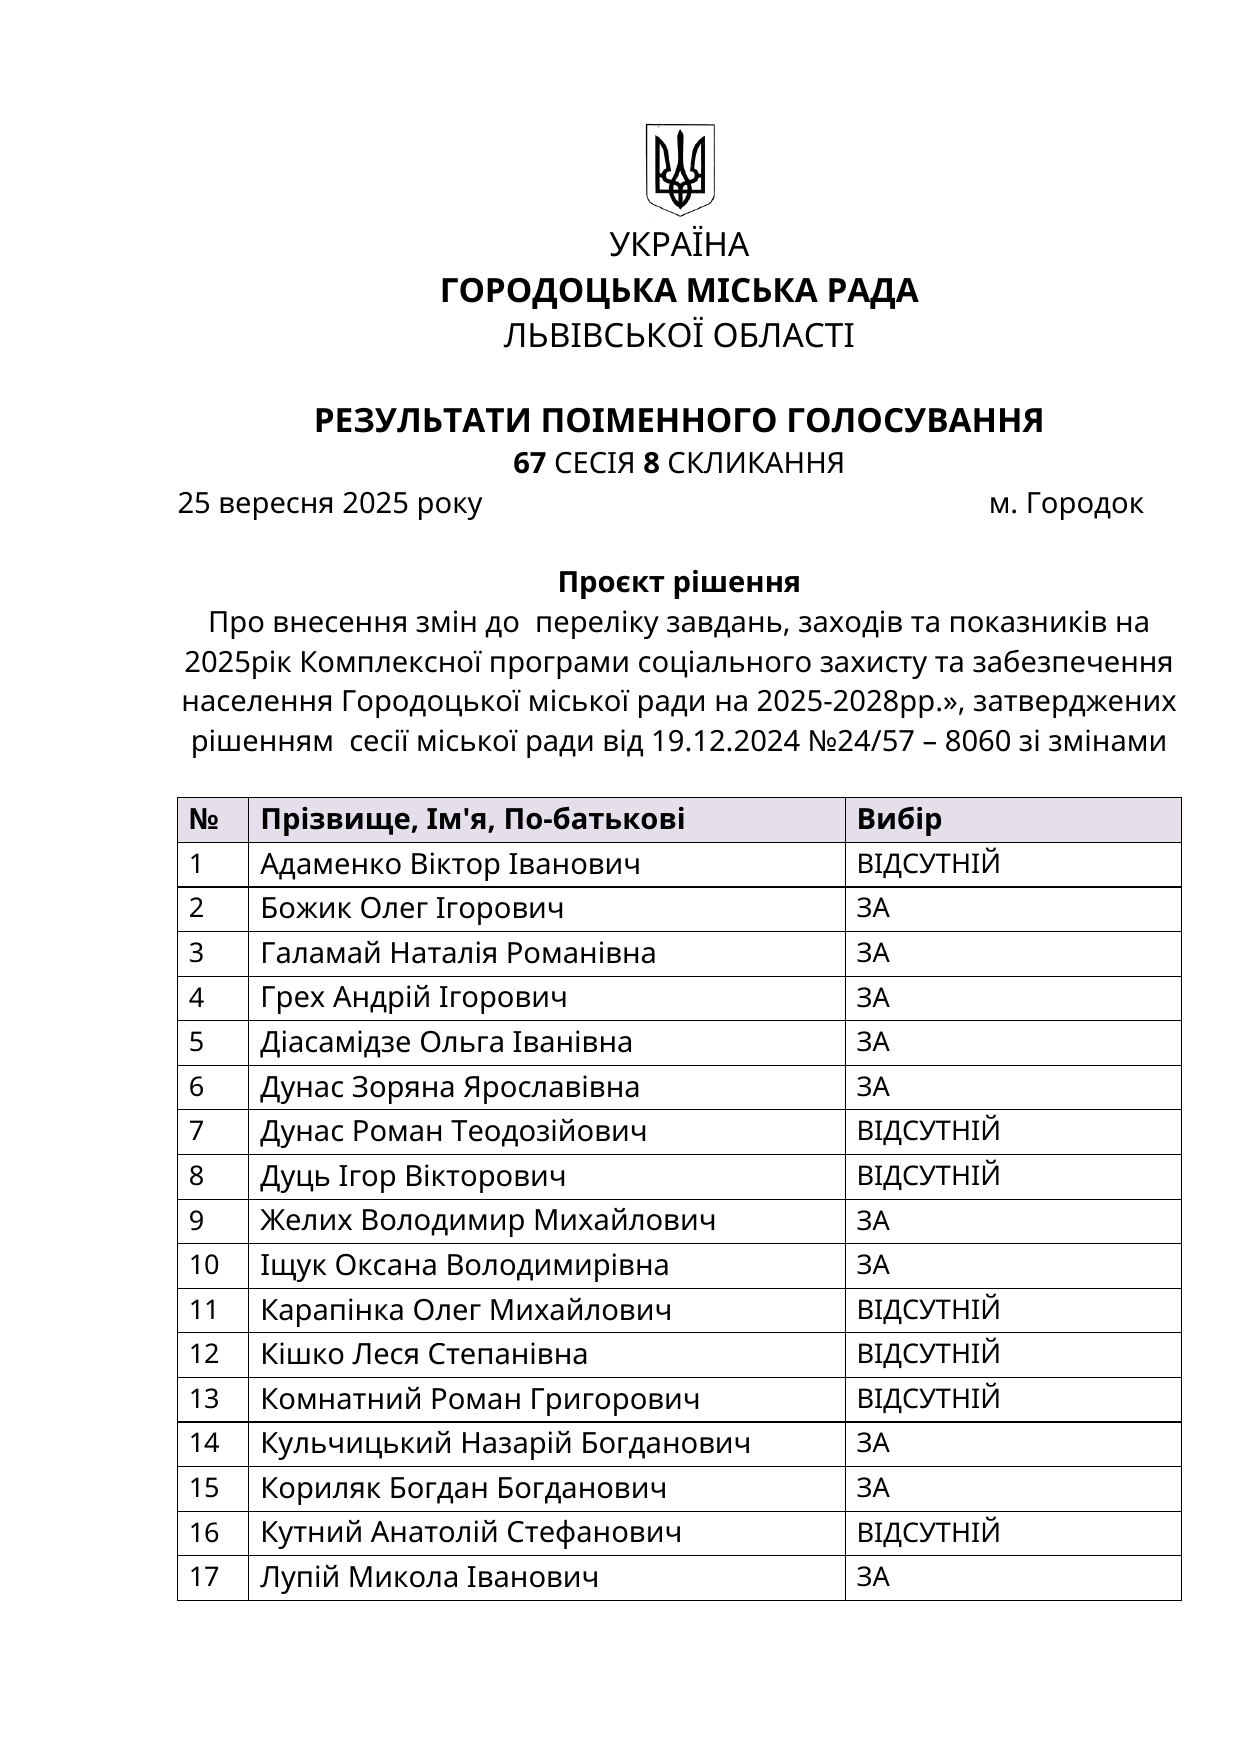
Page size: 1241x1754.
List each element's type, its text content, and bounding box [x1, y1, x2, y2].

table_cell 14 [178, 1423, 248, 1466]
table_cell ЗА [846, 1021, 1181, 1065]
table_cell Дуць Ігор Вікторович [249, 1155, 845, 1198]
table_cell ВІДСУТНІЙ [846, 1378, 1181, 1421]
table_cell ЗА [846, 888, 1181, 931]
table_cell ВІДСУТНІЙ [846, 1333, 1181, 1377]
table_cell 16 [178, 1512, 248, 1555]
table_cell 2 [178, 888, 248, 931]
table_cell ЗА [846, 977, 1181, 1020]
table_cell ЗА [846, 1244, 1181, 1288]
table_cell 7 [178, 1110, 248, 1154]
table_cell 6 [178, 1066, 248, 1109]
table_cell ЗА [846, 932, 1181, 976]
table_cell Грех Андрій Ігорович [249, 977, 845, 1020]
table_cell Кутний Анатолій Стефанович [249, 1512, 845, 1555]
table_cell 4 [178, 977, 248, 1020]
table_cell Комнатний Роман Григорович [249, 1378, 845, 1421]
table_cell Дунас Роман Теодозійович [249, 1110, 845, 1154]
table_cell 3 [178, 932, 248, 976]
table_cell ЗА [846, 1423, 1181, 1466]
table_cell 1 [178, 843, 248, 886]
table_cell 15 [178, 1467, 248, 1511]
table_cell ВІДСУТНІЙ [846, 1155, 1181, 1198]
table_cell ВІДСУТНІЙ [846, 1512, 1181, 1555]
table_cell ВІДСУТНІЙ [846, 1110, 1181, 1154]
table_cell Лупій Микола Іванович [249, 1556, 845, 1600]
table_cell ЗА [846, 1200, 1181, 1243]
table_cell Желих Володимир Михайлович [249, 1200, 845, 1243]
text УКРАЇНА [177, 221, 1181, 266]
table_cell ВІДСУТНІЙ [846, 1289, 1181, 1332]
table_cell ЗА [846, 1556, 1181, 1600]
table_cell Іщук Оксана Володимирівна [249, 1244, 845, 1288]
table_cell Галамай Наталія Романівна [249, 932, 845, 976]
table_cell ЗА [846, 1066, 1181, 1109]
table_cell ВІДСУТНІЙ [846, 843, 1181, 886]
text ГОРОДОЦЬКА МІСЬКА РАДА [177, 266, 1181, 312]
table_header Прізвище, Ім'я, По-батькові [249, 798, 845, 842]
text РЕЗУЛЬТАТИ ПОІМЕННОГО ГОЛОСУВАННЯ [177, 397, 1181, 442]
table_cell Діасамідзе Ольга Іванівна [249, 1021, 845, 1065]
text Про внесення змін до переліку завдань, заходів та показників на 2025рік Комплексної програми соціального захисту та забезпечення населення Городоцької міської ради на 2025-2028рр.», затверджених рішенням сесії міської ради від 19.12.2024 №24/57 – 8060 зі змінами [177, 601, 1181, 760]
table_cell Кульчицький Назарій Богданович [249, 1423, 845, 1466]
picture [633, 118, 726, 221]
table_cell 8 [178, 1155, 248, 1198]
table_cell 12 [178, 1333, 248, 1377]
table_cell 5 [178, 1021, 248, 1065]
table_cell 11 [178, 1289, 248, 1332]
table_cell Божик Олег Ігорович [249, 888, 845, 931]
text Проєкт рішення [177, 561, 1181, 601]
table_header № [178, 798, 248, 842]
table_cell Дунас Зоряна Ярославівна [249, 1066, 845, 1109]
text ЛЬВІВСЬКОЇ ОБЛАСТІ [177, 312, 1181, 357]
table_cell Кориляк Богдан Богданович [249, 1467, 845, 1511]
table_cell 13 [178, 1378, 248, 1421]
table_cell Карапінка Олег Михайлович [249, 1289, 845, 1332]
table_cell Адаменко Віктор Іванович [249, 843, 845, 886]
text 67 СЕСІЯ 8 СКЛИКАННЯ [177, 442, 1181, 482]
table_cell 17 [178, 1556, 248, 1600]
table_header Вибір [846, 798, 1181, 842]
table_cell Кішко Леся Степанівна [249, 1333, 845, 1377]
text 25 вересня 2025 року м. Городок [177, 482, 1181, 522]
table_cell ЗА [846, 1467, 1181, 1511]
table_cell 9 [178, 1200, 248, 1243]
table_cell 10 [178, 1244, 248, 1288]
